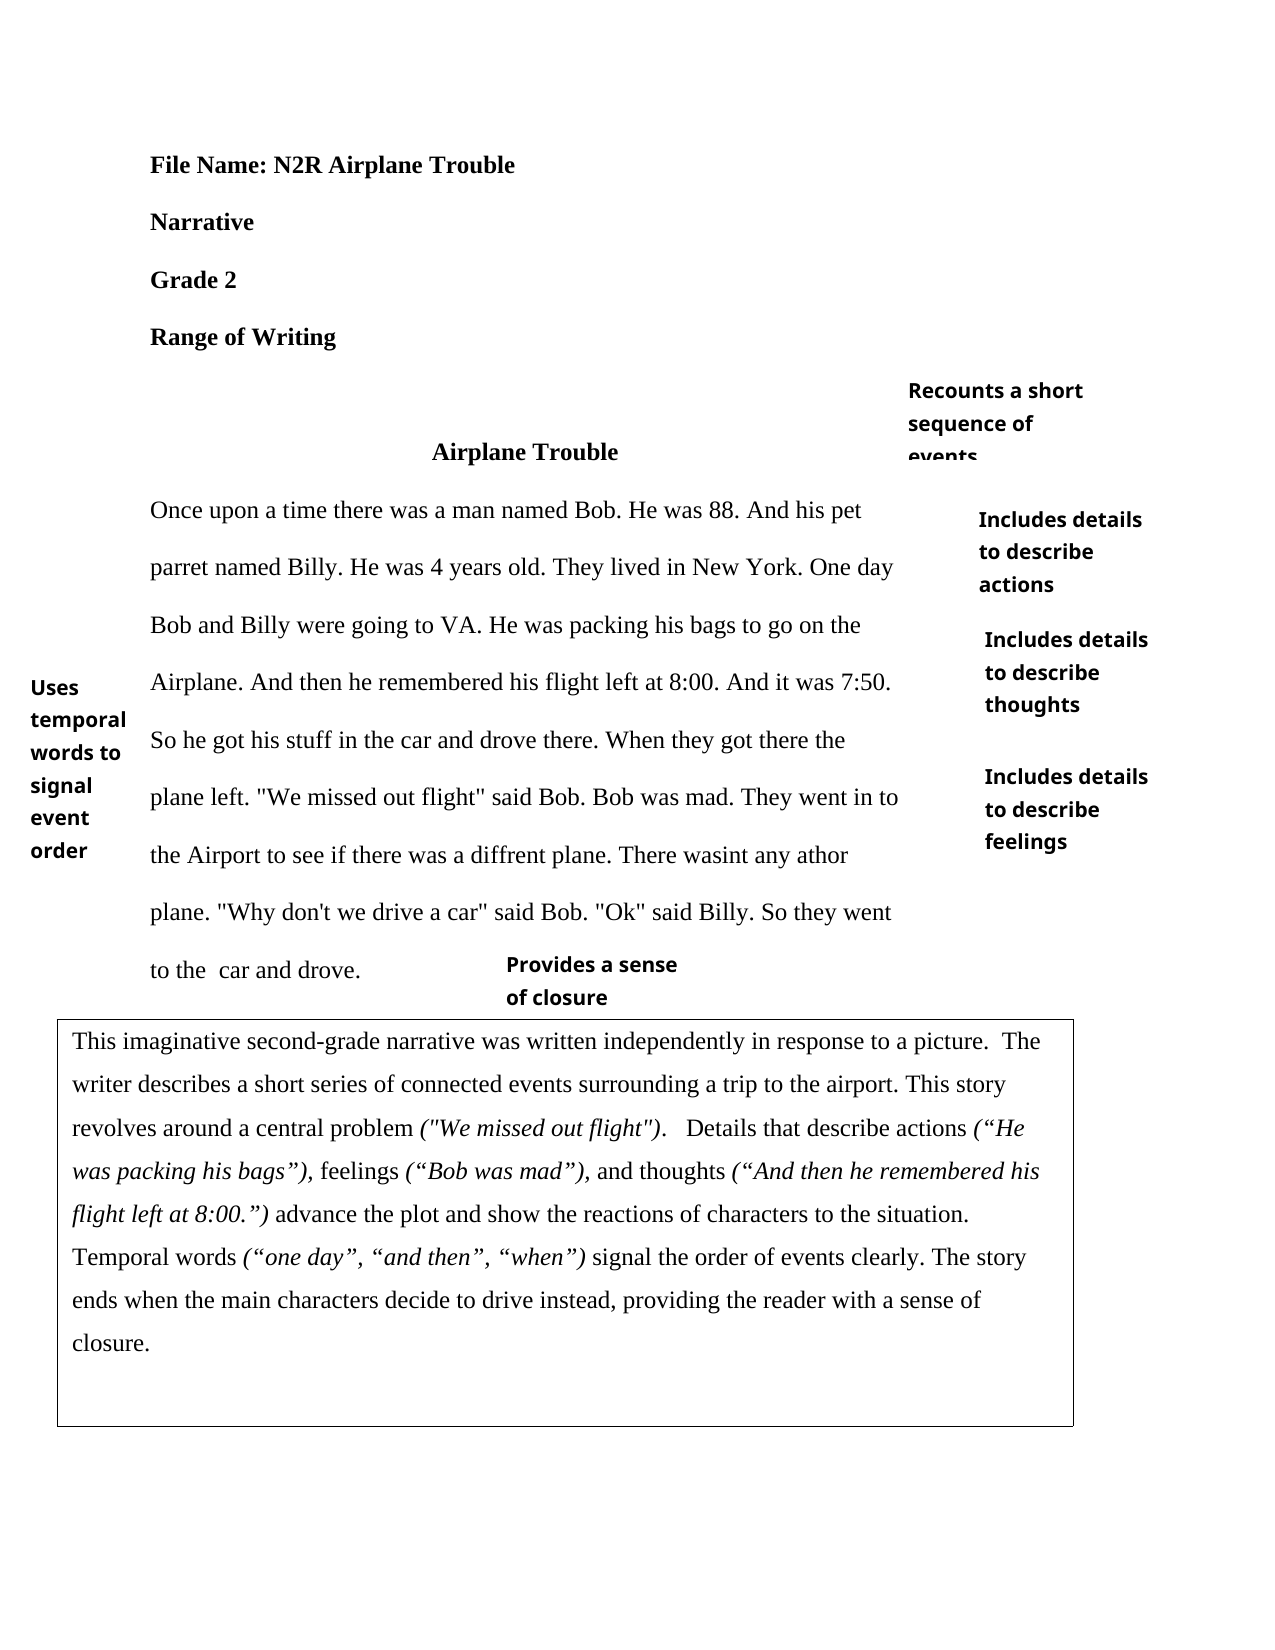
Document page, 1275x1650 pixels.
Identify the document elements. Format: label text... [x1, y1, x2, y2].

text Grade 2 [150, 265, 900, 294]
text Airplane Trouble [150, 437, 893, 466]
text File Name: N2R Airplane Trouble [150, 150, 900, 179]
text Once upon a time there was a man named Bob. He was 88. And his pet parret named Billy. He was 4 years old. They lived in New York. One day Bob and Billy were going to VA. He was packing his bags to go on the Airplane. And then he remembered his flight left at 8:00. And it was 7:50. So he got his stuff in the car and drove there. When they got there the plane left. "We missed out flight" said Bob. Bob was mad. They went in to the Airport to see if there was a diffrent plane. There wasint any athor plane. "Why don't we drive a car" said Bob. "Ok" said Billy. So they went to the car and drove. [150, 495, 900, 984]
text Range of Writing [150, 322, 1125, 351]
text Narrative [150, 207, 900, 236]
